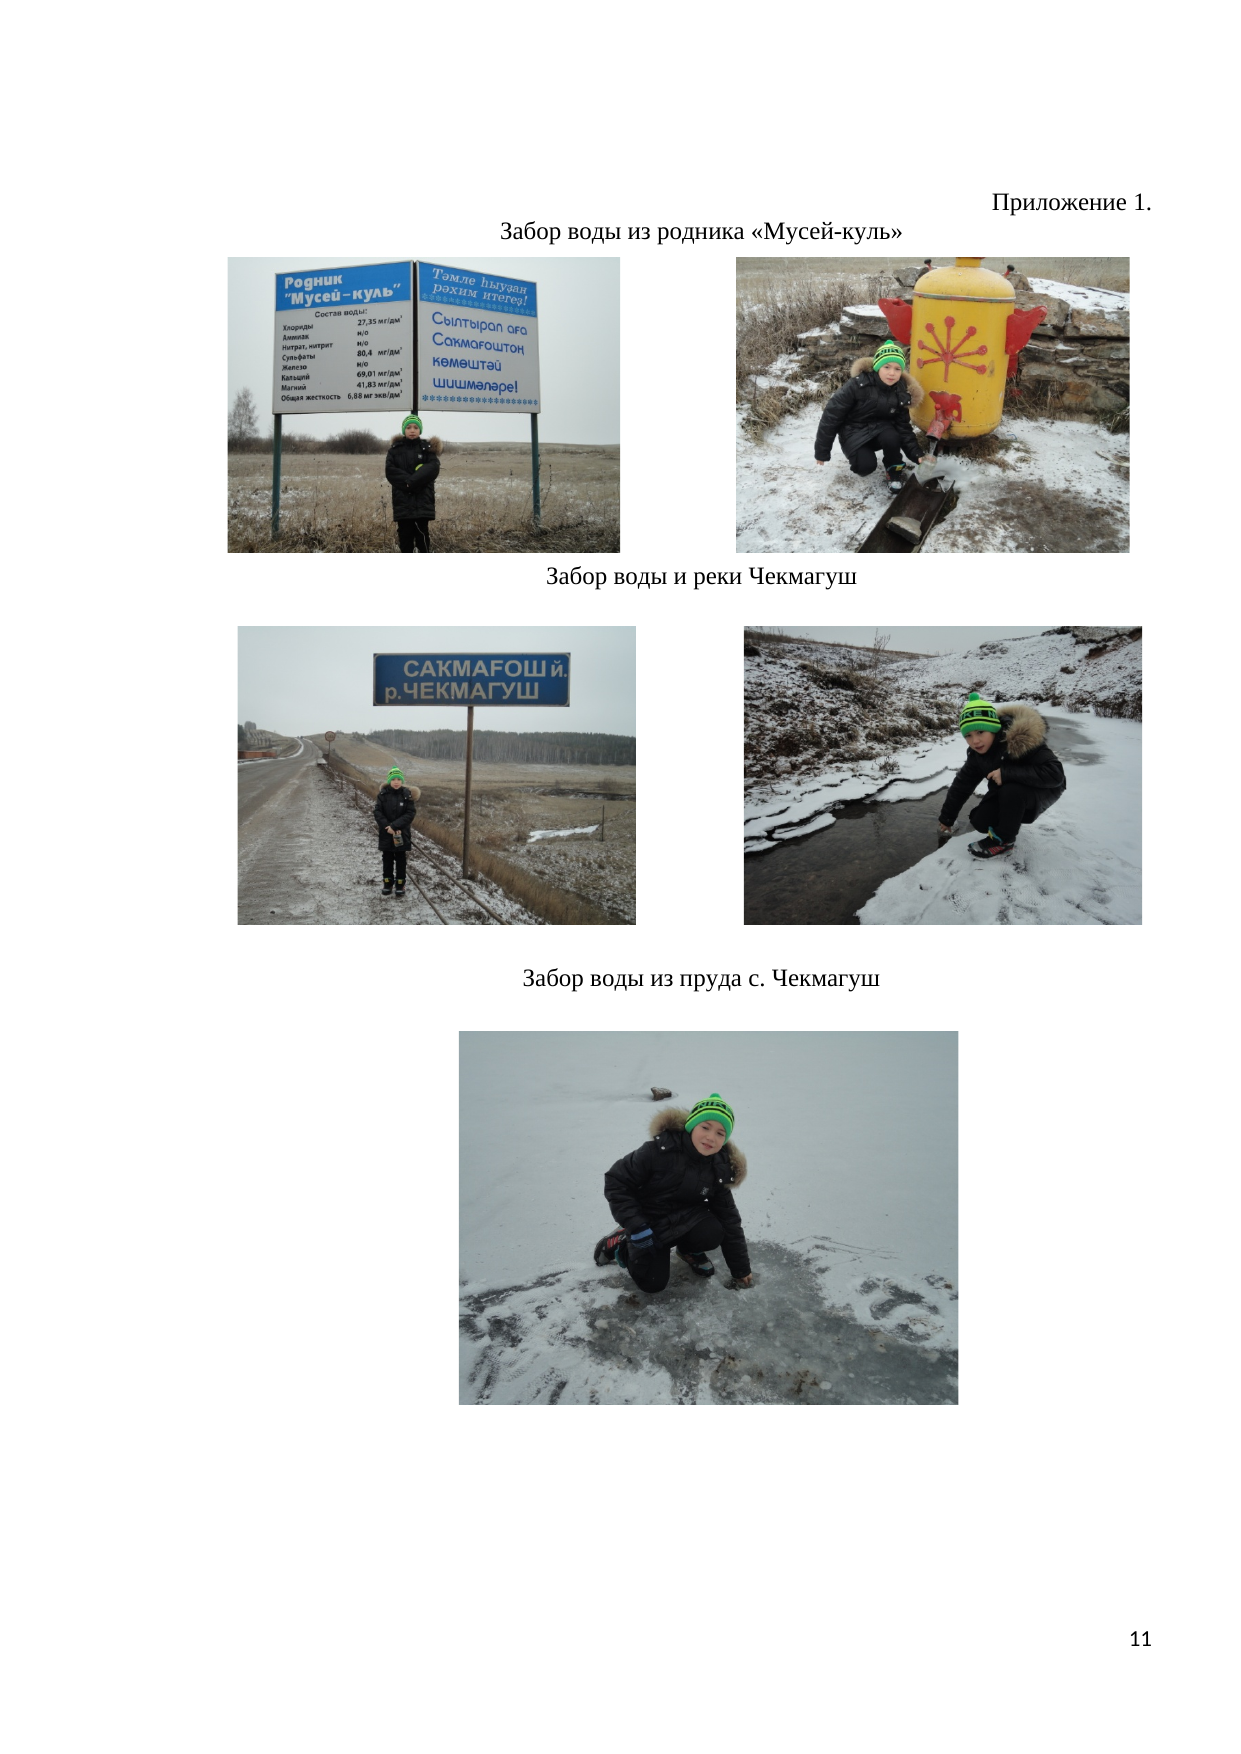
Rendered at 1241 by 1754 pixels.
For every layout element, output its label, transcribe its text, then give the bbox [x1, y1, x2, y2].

text Забор воды из пруда с. Чекмагуш [177, 963, 1152, 992]
picture [736, 257, 1130, 551]
picture [237, 626, 636, 923]
text Забор воды и реки Чекмагуш [177, 561, 1152, 590]
picture [227, 257, 621, 551]
text Забор воды из родника «Мусей-куль» [177, 216, 1152, 245]
picture [458, 1031, 959, 1403]
picture [743, 626, 1143, 923]
text Приложение 1. [177, 187, 1152, 216]
